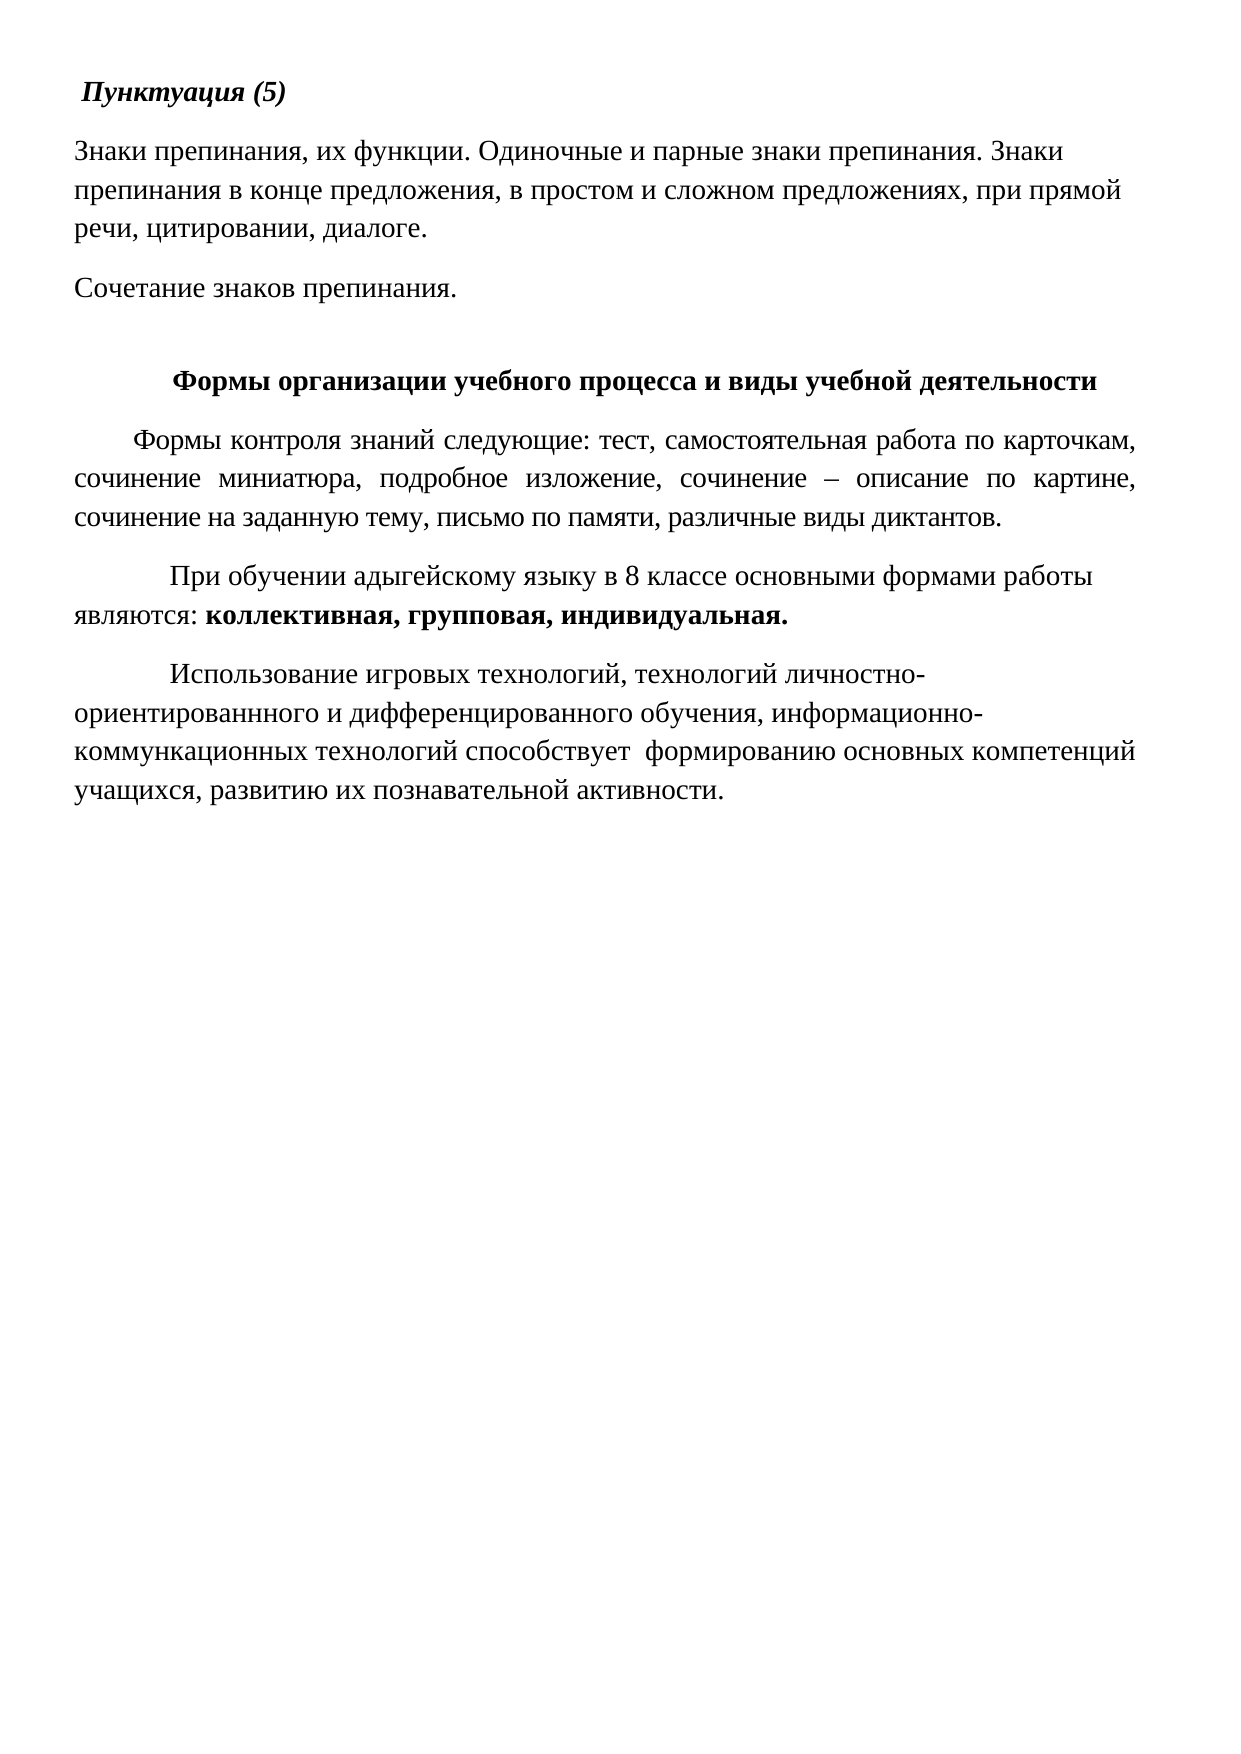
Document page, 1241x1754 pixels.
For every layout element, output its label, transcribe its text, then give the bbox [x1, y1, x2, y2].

text Формы контроля знаний следующие: тест, самостоятельная работа по карточкам, сочинение миниатюра, подробное изложение, сочинение – описание по картине, сочинение на заданную тему, письмо по памяти, различные виды диктантов. [74, 422, 1137, 533]
text Использование игровых технологий, технологий личностно-ориентированнного и дифференцированного обучения, информационно-коммункационных технологий способствует формированию основных компетенций учащихся, развитию их познавательной активности. [74, 656, 1137, 806]
text Формы организации учебного процесса и виды учебной деятельности [74, 363, 1137, 396]
text Пунктуация (5) [74, 74, 1137, 107]
text Сочетание знаков препинания. [74, 270, 1137, 303]
text Знаки препинания, их функции. Одиночные и парные знаки препинания. Знаки препинания в конце предложения, в простом и сложном предложениях, при прямой речи, цитировании, диалоге. [74, 133, 1137, 244]
text При обучении адыгейскому языку в 8 классе основными формами работы являются: коллективная, групповая, индивидуальная. [74, 558, 1137, 631]
